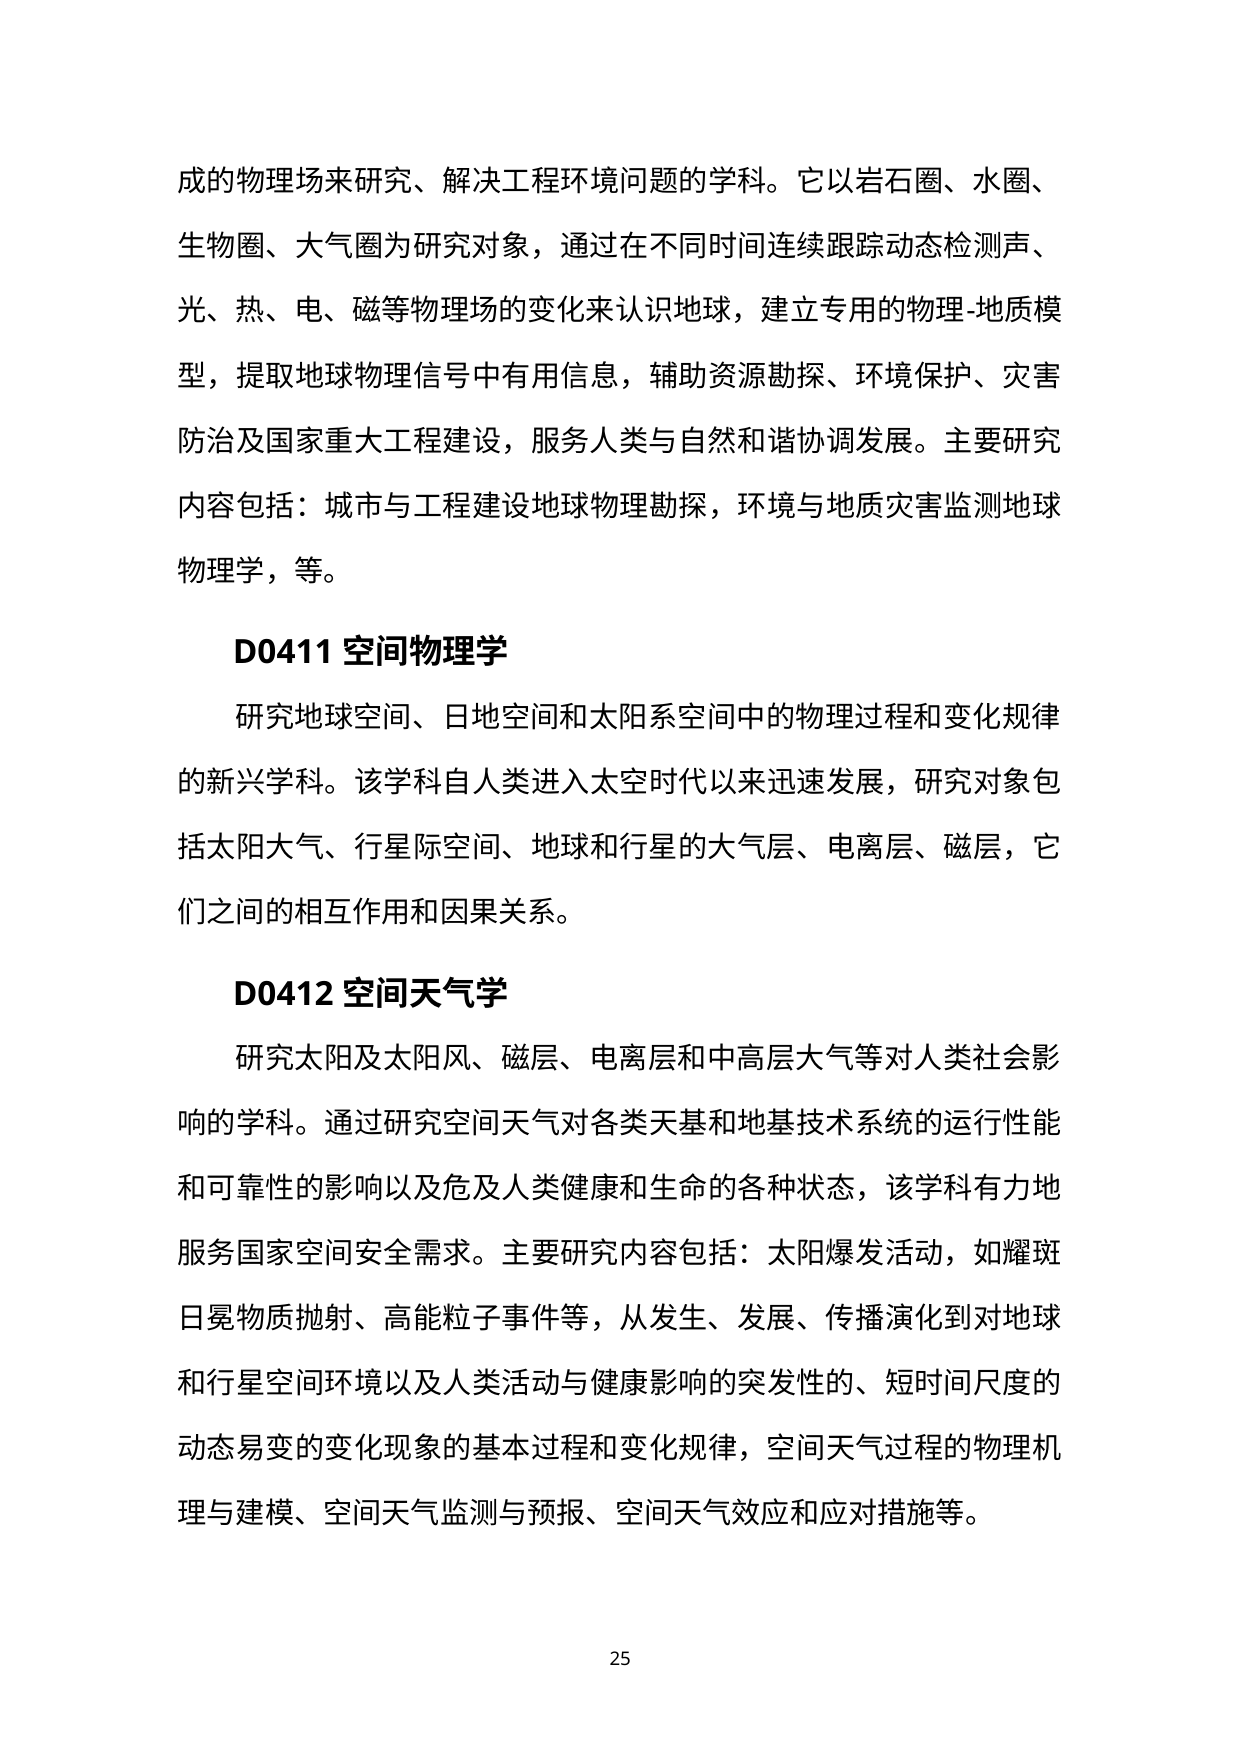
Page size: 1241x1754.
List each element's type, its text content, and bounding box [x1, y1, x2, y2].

text D0411 空间物理学 [233, 617, 1063, 682]
text 研究太阳及太阳风、磁层、电离层和中高层大气等对人类社会影响的学科。通过研究空间天气对各类天基和地基技术系统的运行性能和可靠性的影响以及危及人类健康和生命的各种状态，该学科有力地服务国家空间安全需求。主要研究内容包括：太阳爆发活动，如耀斑、日冕物质抛射、高能粒子事件等，从发生、发展、传播演化到对地球和行星空间环境以及人类活动与健康影响的突发性的、短时间尺度的、动态易变的变化现象的基本过程和变化规律，空间天气过程的物理机理与建模、空间天气监测与预报、空间天气效应和应对措施等。 [177, 1023, 1063, 1543]
text D0412 空间天气学 [233, 958, 1063, 1023]
text 研究地球空间、日地空间和太阳系空间中的物理过程和变化规律的新兴学科。该学科自人类进入太空时代以来迅速发展，研究对象包括太阳大气、行星际空间、地球和行星的大气层、电离层、磁层，它们之间的相互作用和因果关系。 [177, 682, 1063, 942]
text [177, 146, 1063, 601]
